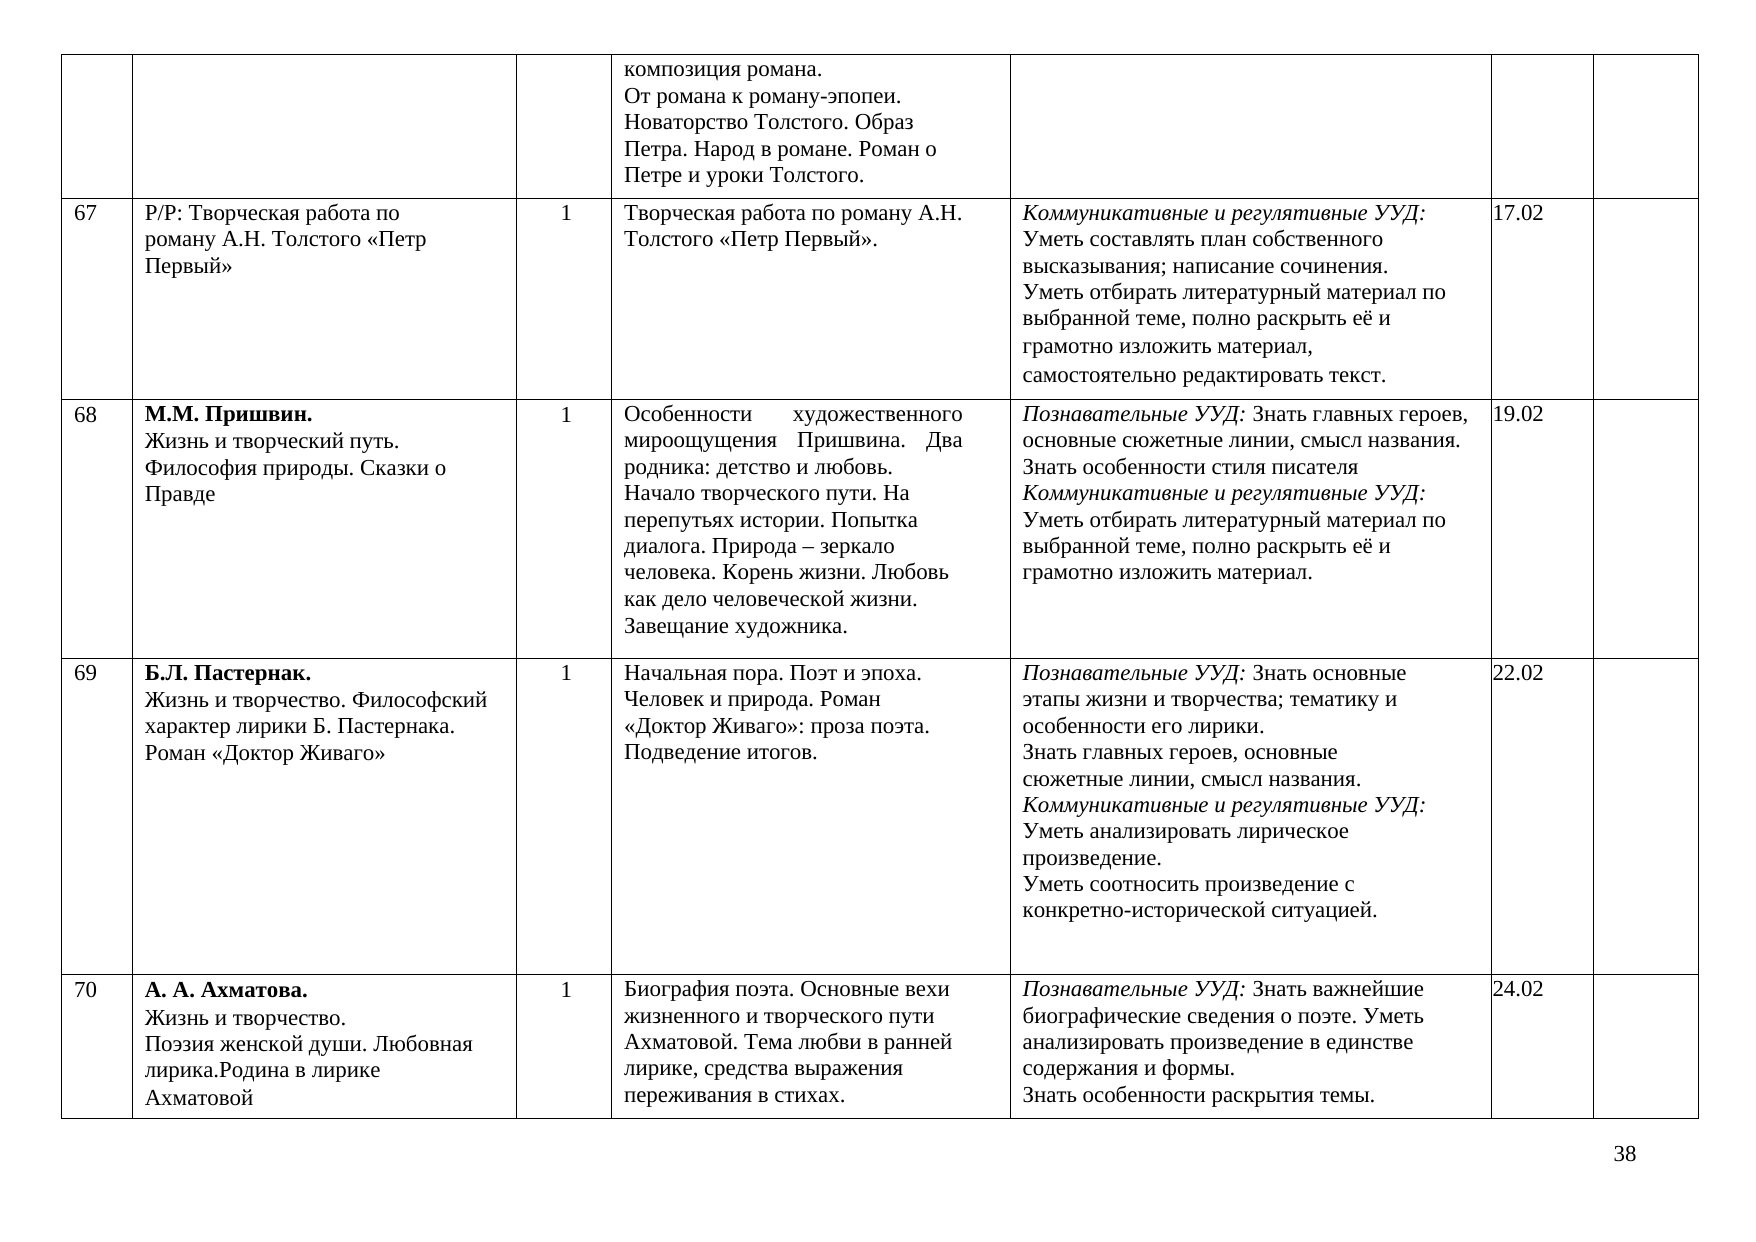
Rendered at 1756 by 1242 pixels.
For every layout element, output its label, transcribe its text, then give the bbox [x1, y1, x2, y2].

table_cell 19.02 [1492, 400, 1593, 658]
table_cell 1 [517, 199, 611, 399]
table_cell 69 [62, 659, 132, 974]
table_cell Познавательные УУД: Знать основные этапы жизни и творчества; тематику и особенности его лирики. Знать главных героев, основные сюжетные линии, смысл названия. Коммуникативные и регулятивные УУД: Уметь анализировать лирическое произведение. Уметь соотносить произведение с конкретно-исторической ситуацией. [1011, 659, 1491, 974]
table_cell Коммуникативные и регулятивные УУД: Уметь составлять план собственного высказывания; написание сочинения. Уметь отбирать литературный материал по выбранной теме, полно раскрыть её и грамотно изложить материал, самостоятельно редактировать текст. [1011, 199, 1491, 399]
table_cell Творческая работа по роману А.Н. Толстого «Петр Первый». [612, 199, 1010, 399]
table_cell М.М. Пришвин. Жизнь и творческий путь. Философия природы. Сказки о Правде [133, 400, 516, 658]
table_cell Познавательные УУД: Знать главных героев, основные сюжетные линии, смысл названия. Знать особенности стиля писателя Коммуникативные и регулятивные УУД: Уметь отбирать литературный материал по выбранной теме, полно раскрыть её и грамотно изложить материал. [1011, 400, 1491, 658]
table_cell Познавательные УУД: Знать важнейшие биографические сведения о поэте. Уметь анализировать произведение в единстве содержания и формы. Знать особенности раскрытия темы. [1011, 975, 1491, 1118]
table_cell А. А. Ахматова. Жизнь и творчество. Поэзия женской души. Любовная лирика.Родина в лирике Ахматовой [133, 975, 516, 1118]
table_cell [1594, 659, 1698, 974]
table_cell Особенности художественного мироощущения Пришвина. Два родника: детство и любовь. Начало творческого пути. На перепутьях истории. Попытка диалога. Природа – зеркало человека. Корень жизни. Любовь как дело человеческой жизни. Завещание художника. [612, 400, 1010, 658]
table_cell Б.Л. Пастернак. Жизнь и творчество. Философский характер лирики Б. Пастернака. Роман «Доктор Живаго» [133, 659, 516, 974]
table_header [517, 55, 611, 198]
table_cell 1 [517, 400, 611, 658]
table_header [1011, 55, 1491, 198]
table_cell 70 [62, 975, 132, 1118]
table_header [1492, 55, 1593, 198]
table_header [62, 55, 132, 198]
table_header композиция романа. От романа к роману-эпопеи. Новаторство Толстого. Образ Петра. Народ в романе. Роман о Петре и уроки Толстого. [612, 55, 1010, 198]
table_cell [1594, 975, 1698, 1118]
table_cell Биография поэта. Основные вехи жизненного и творческого пути Ахматовой. Тема любви в ранней лирике, средства выражения переживания в стихах. [612, 975, 1010, 1118]
table_cell 67 [62, 199, 132, 399]
table_cell Р/Р: Творческая работа по роману А.Н. Толстого «Петр Первый» [133, 199, 516, 399]
table_cell Начальная пора. Поэт и эпоха. Человек и природа. Роман «Доктор Живаго»: проза поэта. Подведение итогов. [612, 659, 1010, 974]
table_header [133, 55, 516, 198]
table_cell 17.02 [1492, 199, 1593, 399]
table_cell 24.02 [1492, 975, 1593, 1118]
table_cell 22.02 [1492, 659, 1593, 974]
table_header [1594, 55, 1698, 198]
table_cell 1 [517, 659, 611, 974]
table_cell [1594, 199, 1698, 399]
table_cell [1594, 400, 1698, 658]
table_cell 1 [517, 975, 611, 1118]
table_cell 68 [62, 400, 132, 658]
